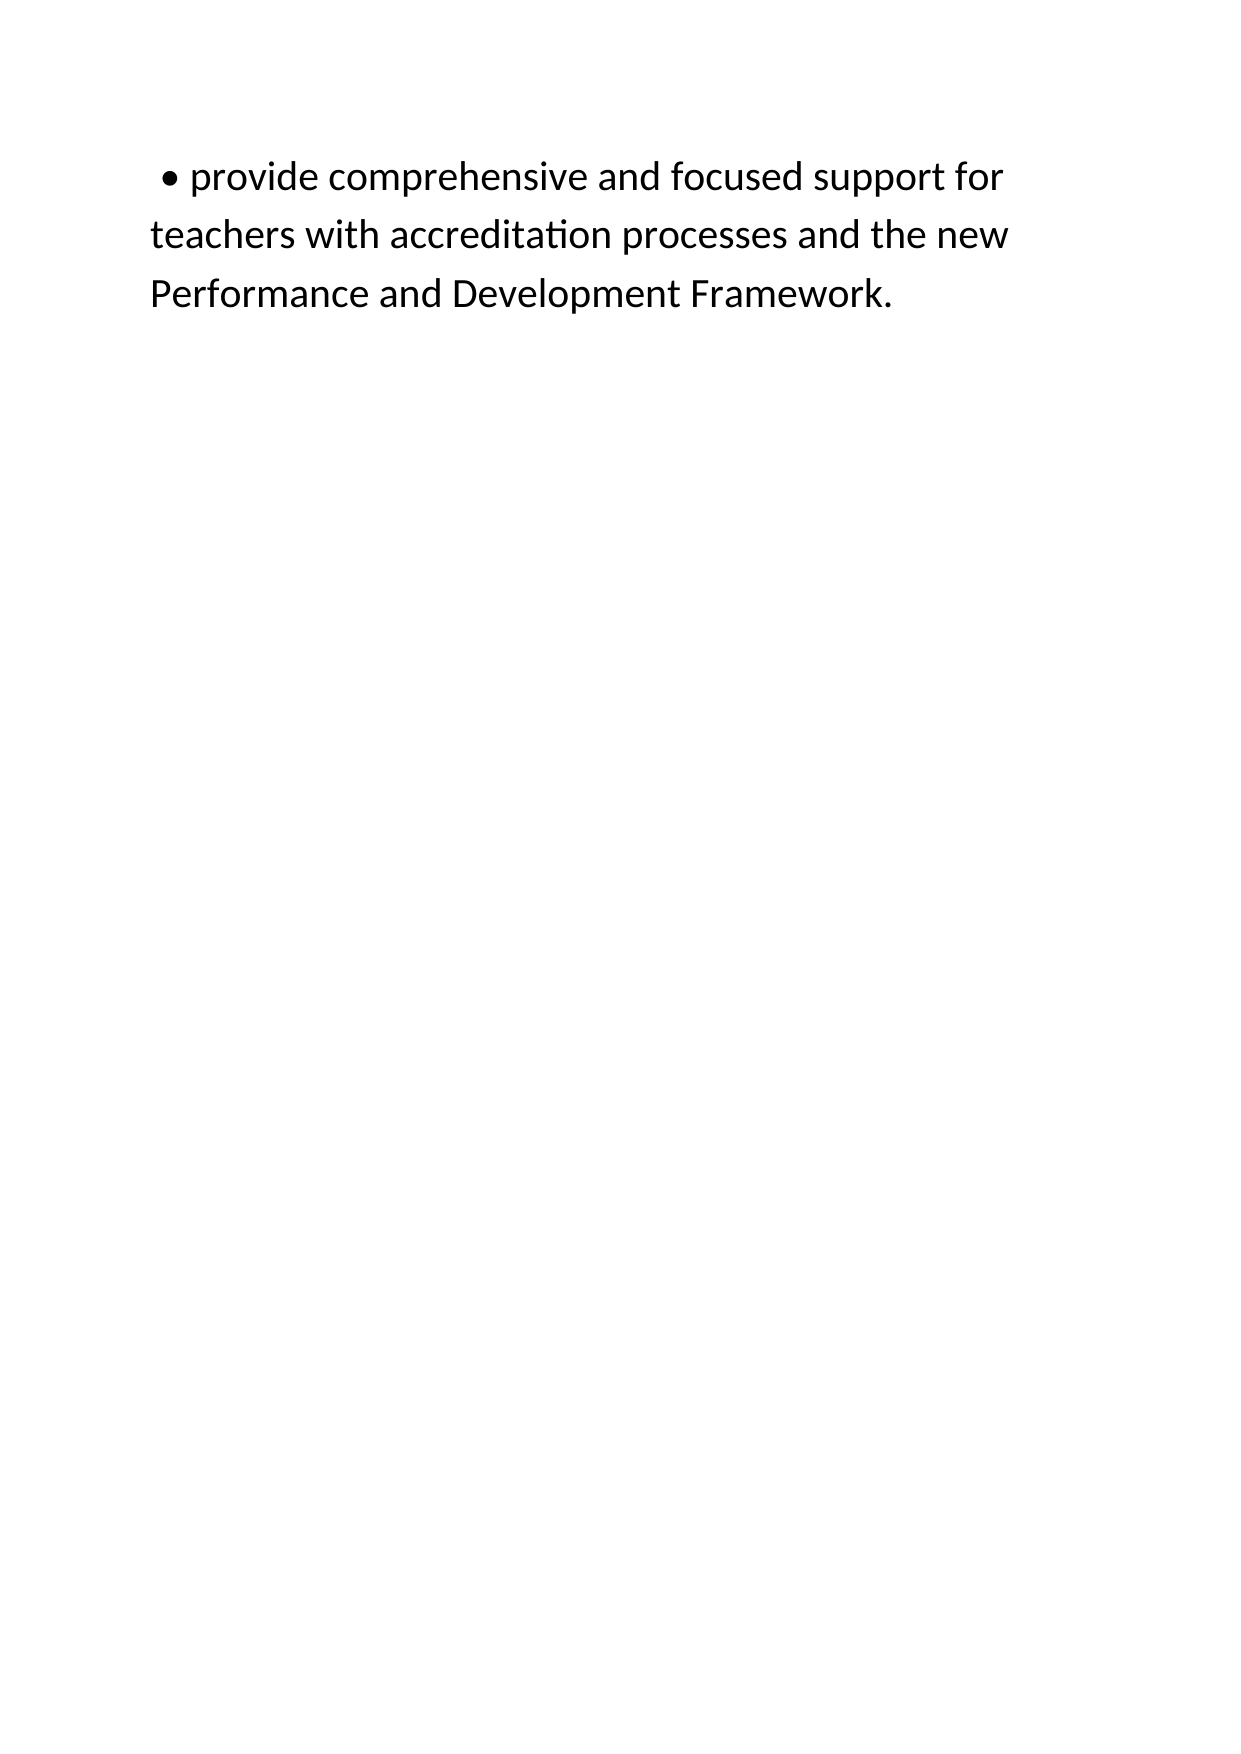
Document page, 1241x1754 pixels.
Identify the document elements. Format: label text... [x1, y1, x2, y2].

text • provide comprehensive and focused support for teachers with accreditation processes and the new Performance and Development Framework. [150, 150, 1090, 318]
